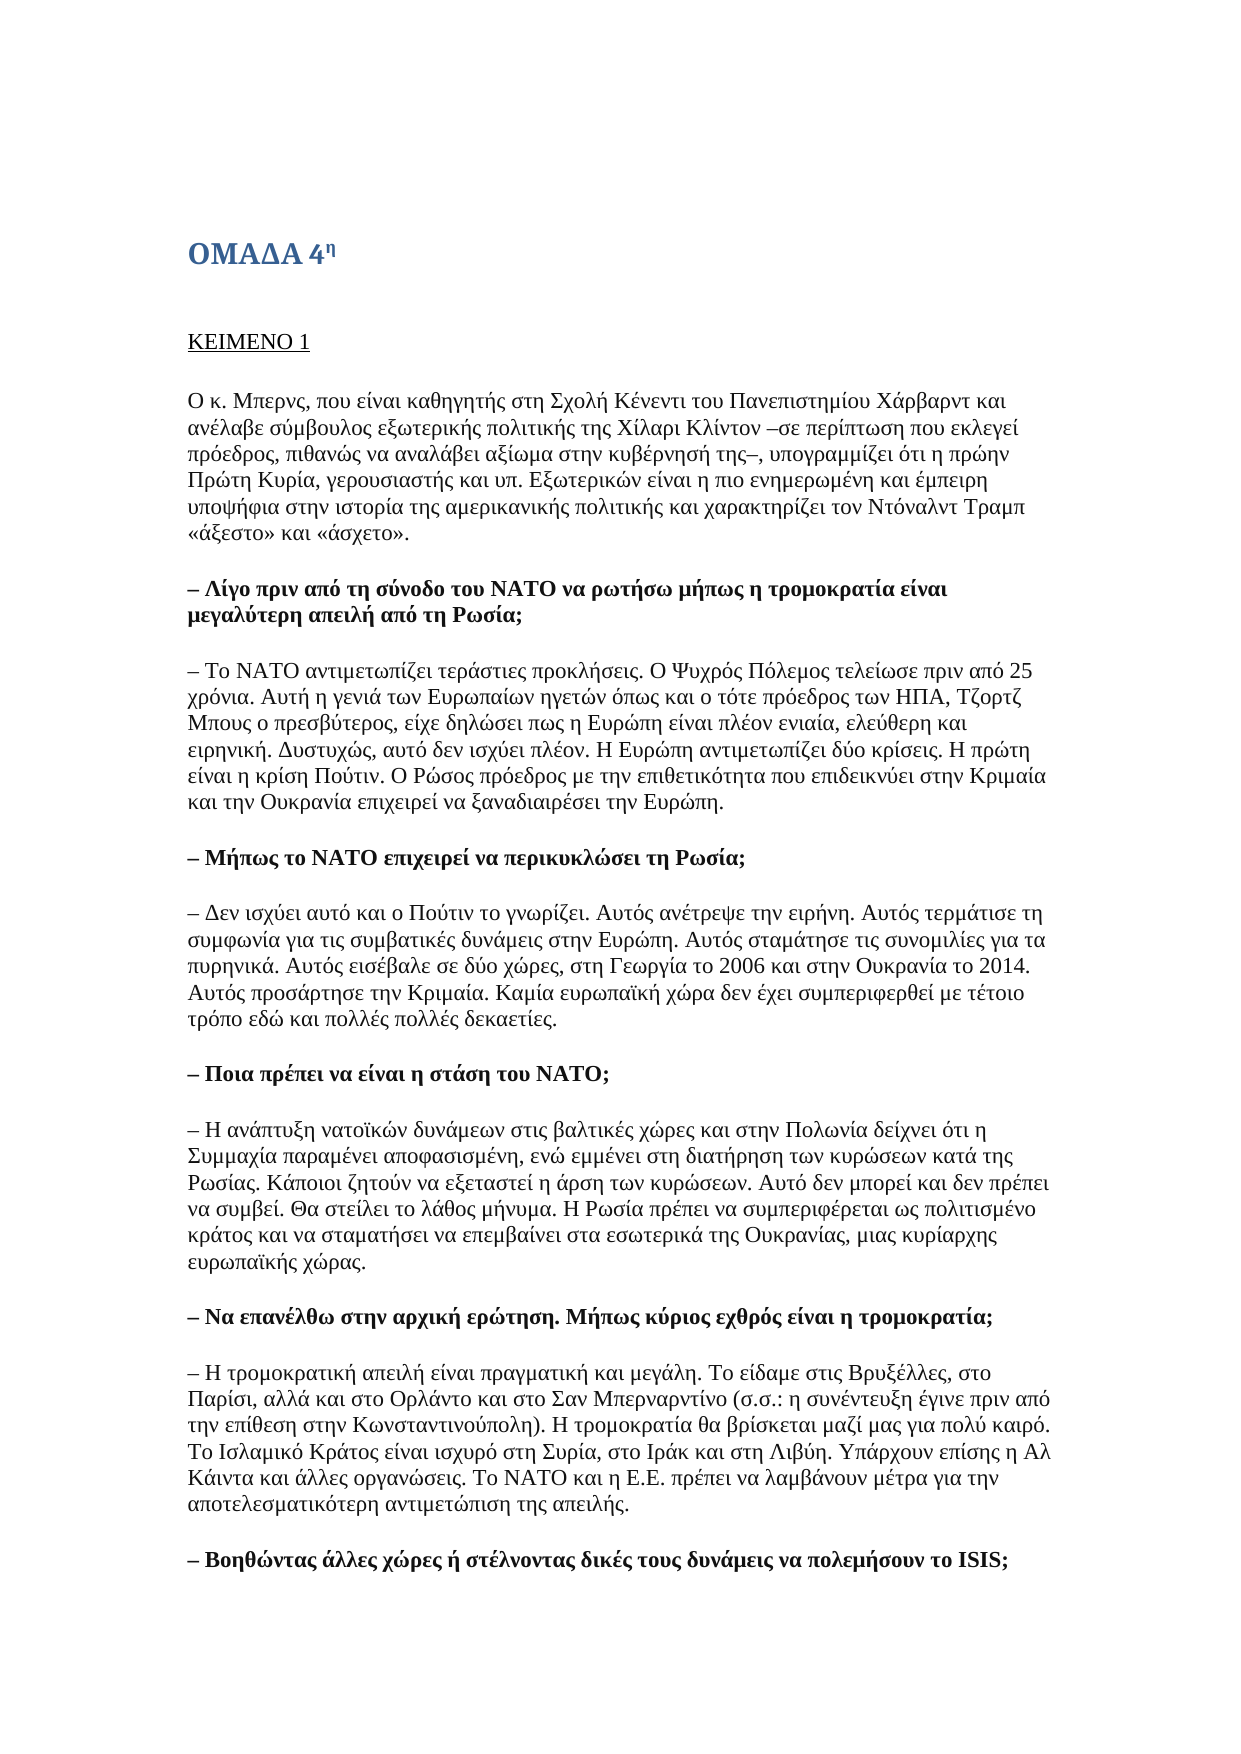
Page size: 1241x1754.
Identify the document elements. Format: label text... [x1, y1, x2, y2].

text – Βοηθώντας άλλες χώρες ή στέλνοντας δικές τους δυνάμεις να πολεμήσουν το ISIS; [187, 1546, 1053, 1572]
text – Ποια πρέπει να είναι η στάση του ΝΑΤΟ; [187, 1060, 1053, 1087]
text – Δεν ισχύει αυτό και ο Πούτιν το γνωρίζει. Αυτός ανέτρεψε την ειρήνη. Αυτός τερμάτισε τη συμφωνία για τις συμβατικές δυνάμεις στην Ευρώπη. Αυτός σταμάτησε τις συνομιλίες για τα πυρηνικά. Αυτός εισέβαλε σε δύο χώρες, στη Γεωργία το 2006 και στην Ουκρανία το 2014. Αυτός προσάρτησε την Κριμαία. Καμία ευρωπαϊκή χώρα δεν έχει συμπεριφερθεί με τέτοιο τρόπο εδώ και πολλές πολλές δεκαετίες. [187, 899, 1053, 1031]
text ΚΕΙΜΕΝΟ 1 [187, 328, 1053, 354]
subtitle ΟΜΑΔΑ 4η [187, 238, 1053, 272]
text – Η τρομοκρατική απειλή είναι πραγματική και μεγάλη. Το είδαμε στις Βρυξέλλες, στο Παρίσι, αλλά και στο Ορλάντο και στο Σαν Μπερναρντίνο (σ.σ.: η συνέντευξη έγινε πριν από την επίθεση στην Κωνσταντινούπολη). Η τρομοκρατία θα βρίσκεται μαζί μας για πολύ καιρό. Το Ισλαμικό Κράτος είναι ισχυρό στη Συρία, στο Ιράκ και στη Λιβύη. Υπάρχουν επίσης η Αλ Κάιντα και άλλες οργανώσεις. Το ΝΑΤΟ και η Ε.Ε. πρέπει να λαμβάνουν μέτρα για την αποτελεσματικότερη αντιμετώπιση της απειλής. [187, 1359, 1053, 1517]
text – Το ΝΑΤΟ αντιμετωπίζει τεράστιες προκλήσεις. Ο Ψυχρός Πόλεμος τελείωσε πριν από 25 χρόνια. Αυτή η γενιά των Ευρωπαίων ηγετών όπως και ο τότε πρόεδρος των ΗΠΑ, Τζορτζ Μπους ο πρεσβύτερος, είχε δηλώσει πως η Ευρώπη είναι πλέον ενιαία, ελεύθερη και ειρηνική. Δυστυχώς, αυτό δεν ισχύει πλέον. Η Ευρώπη αντιμετωπίζει δύο κρίσεις. Η πρώτη είναι η κρίση Πούτιν. Ο Ρώσος πρόεδρος με την επιθετικότητα που επιδεικνύει στην Κριμαία και την Ουκρανία επιχειρεί να ξαναδιαιρέσει την Ευρώπη. [187, 657, 1053, 815]
text Ο κ. Μπερνς, που είναι καθηγητής στη Σχολή Κένεντι του Πανεπιστημίου Χάρβαρντ και ανέλαβε σύμβουλος εξωτερικής πολιτικής της Χίλαρι Κλίντον –σε περίπτωση που εκλεγεί πρόεδρος, πιθανώς να αναλάβει αξίωμα στην κυβέρνησή της–, υπογραμμίζει ότι η πρώην Πρώτη Κυρία, γερουσιαστής και υπ. Εξωτερικών είναι η πιο ενημερωμένη και έμπειρη υποψήφια στην ιστορία της αμερικανικής πολιτικής και χαρακτηρίζει τον Ντόναλντ Τραμπ «άξεστο» και «άσχετο». [187, 387, 1053, 546]
text – Λίγο πριν από τη σύνοδο του ΝΑΤΟ να ρωτήσω μήπως η τρομοκρατία είναι μεγαλύτερη απειλή από τη Ρωσία; [187, 575, 1053, 627]
text – Να επανέλθω στην αρχική ερώτηση. Μήπως κύριος εχθρός είναι η τρομοκρατία; [187, 1303, 1053, 1329]
text – Η ανάπτυξη νατοϊκών δυνάμεων στις βαλτικές χώρες και στην Πολωνία δείχνει ότι η Συμμαχία παραμένει αποφασισμένη, ενώ εμμένει στη διατήρηση των κυρώσεων κατά της Ρωσίας. Κάποιοι ζητούν να εξεταστεί η άρση των κυρώσεων. Αυτό δεν μπορεί και δεν πρέπει να συμβεί. Θα στείλει το λάθος μήνυμα. Η Ρωσία πρέπει να συμπεριφέρεται ως πολιτισμένο κράτος και να σταματήσει να επεμβαίνει στα εσωτερικά της Ουκρανίας, μιας κυρίαρχης ευρωπαϊκής χώρας. [187, 1116, 1053, 1274]
text – Μήπως το ΝΑΤΟ επιχειρεί να περικυκλώσει τη Ρωσία; [187, 844, 1053, 870]
